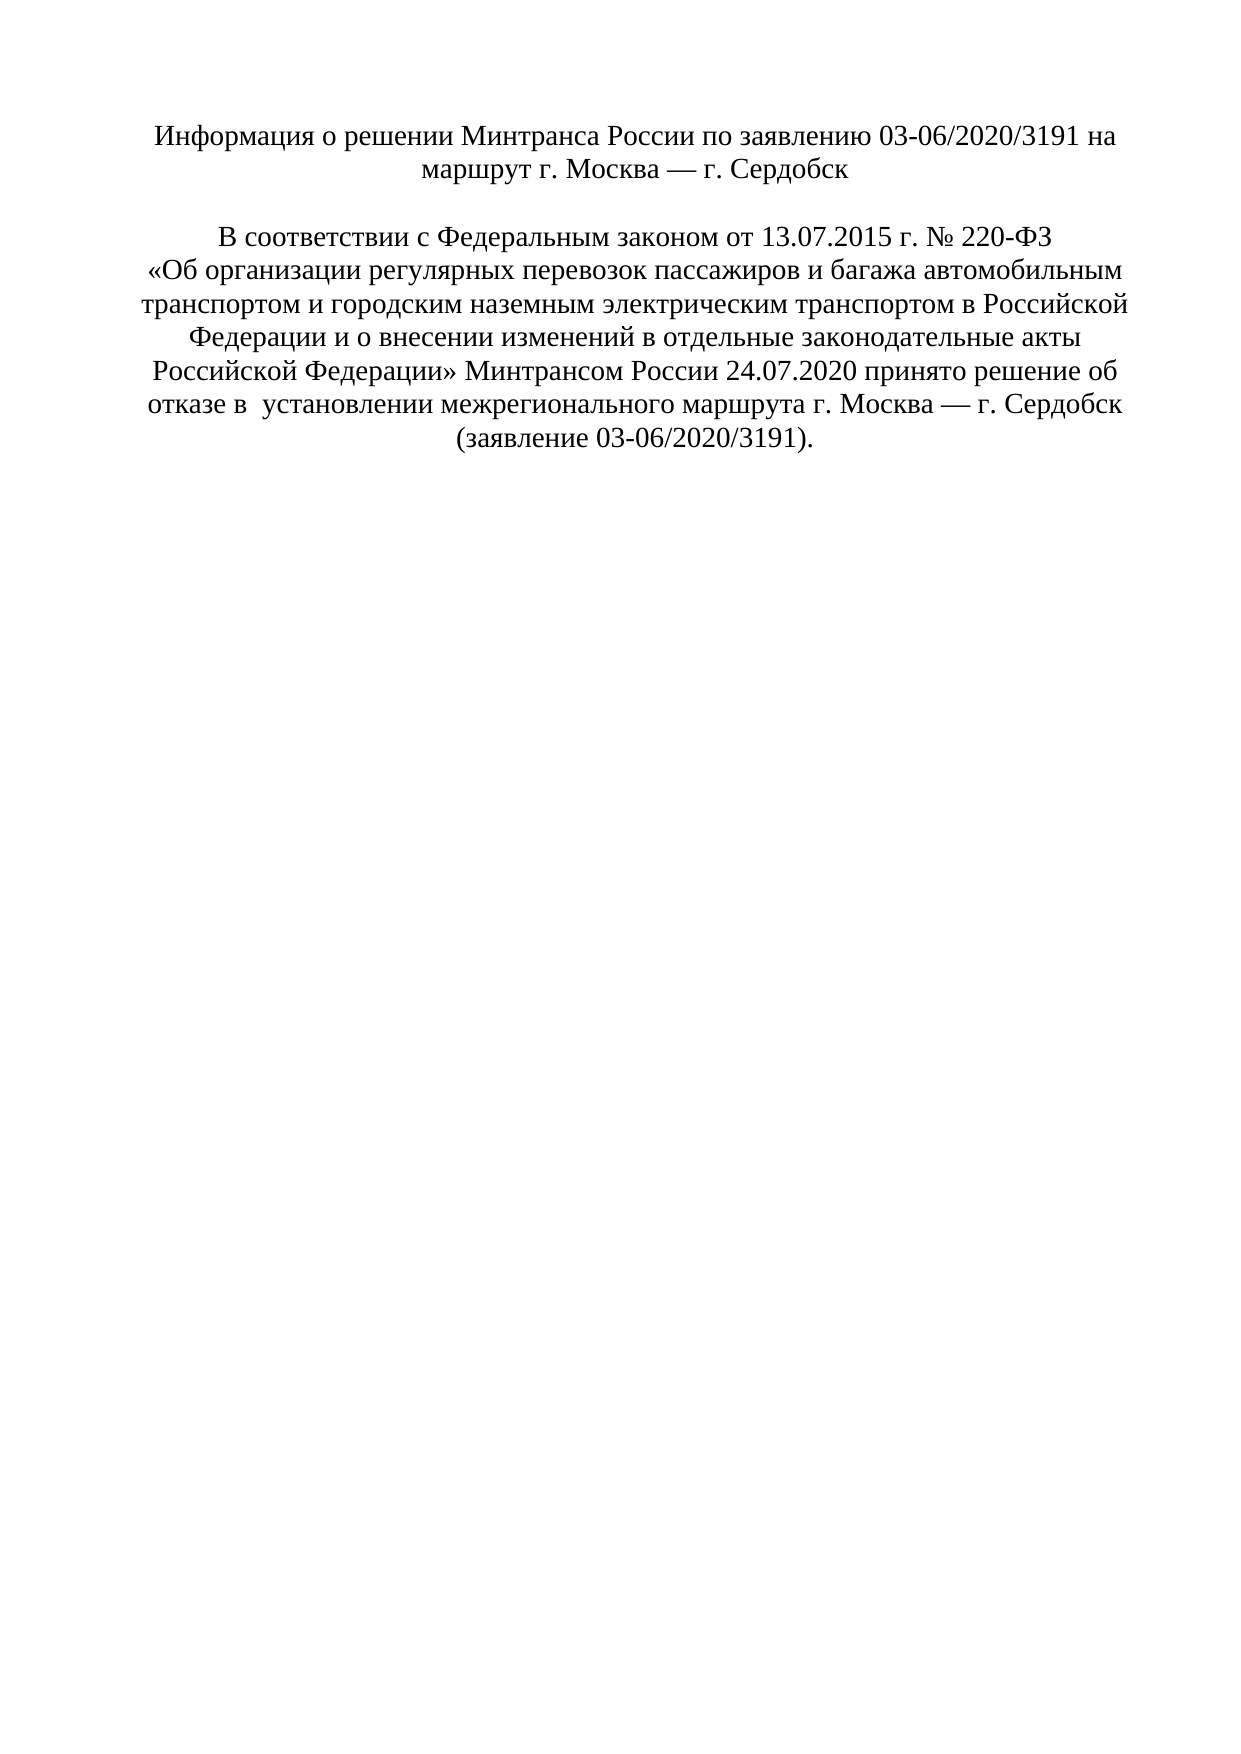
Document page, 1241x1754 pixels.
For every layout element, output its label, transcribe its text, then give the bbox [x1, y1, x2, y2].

text В соответствии с Федеральным законом от 13.07.2015 г. № 220-ФЗ «Об организации регулярных перевозок пассажиров и багажа автомобильным транспортом и городским наземным электрическим транспортом в Российской Федерации и о внесении изменений в отдельные законодательные акты Российской Федерации» Минтрансом России 24.07.2020 принято решение об отказе в установлении межрегионального маршрута г. Москва — г. Сердобск (заявление 03-06/2020/3191). [118, 219, 1152, 453]
text Информация о решении Минтранса России по заявлению 03-06/2020/3191 на маршрут г. Москва — г. Сердобск [118, 118, 1152, 185]
